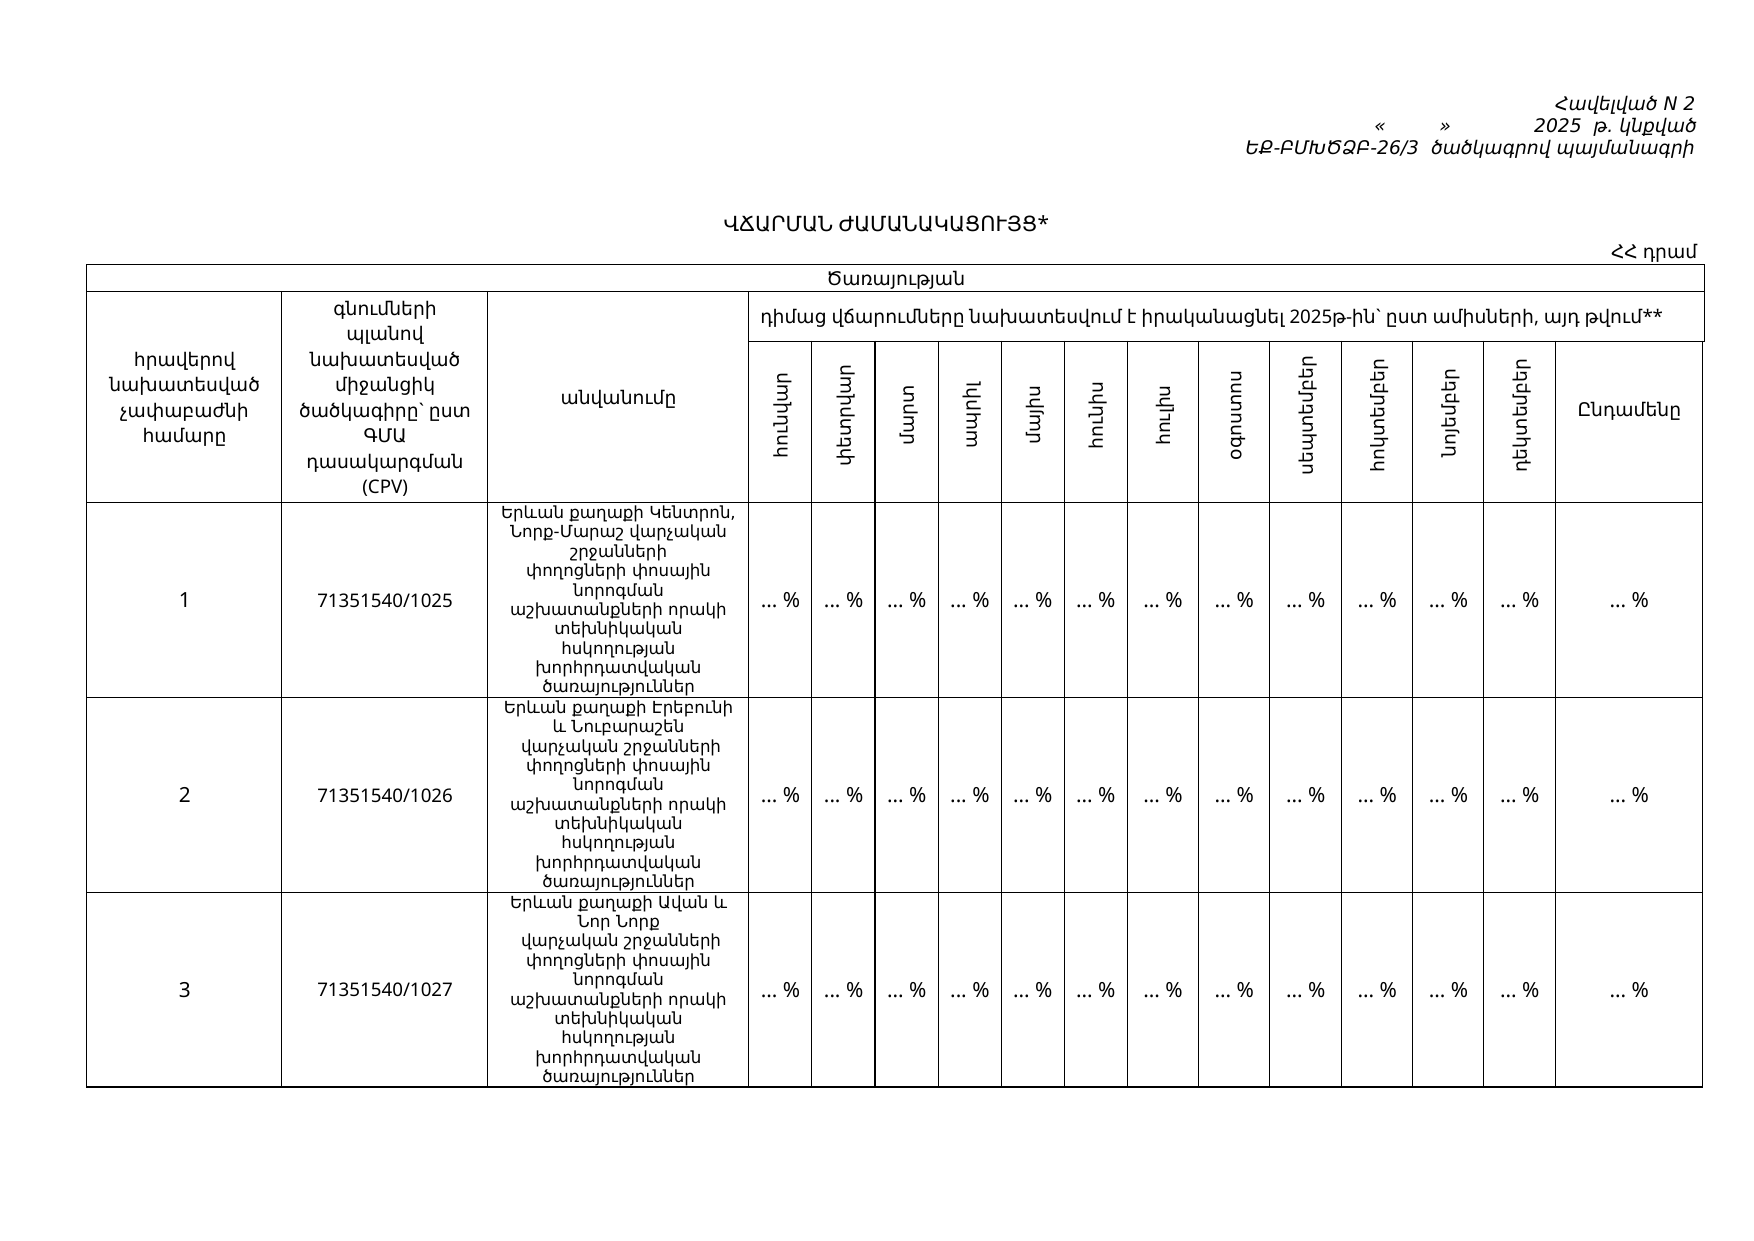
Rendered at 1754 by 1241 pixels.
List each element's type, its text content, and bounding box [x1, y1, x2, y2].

table_cell հրավերով նախատեսված չափաբաժնի համարը [87, 292, 281, 502]
table_cell 71351540/1025 [282, 503, 487, 697]
table_cell Երևան քաղաքի Էրեբունի և Նուբարաշեն վարչական շրջանների փողոցների փոսային նորոգման աշխատանքների որակի տեխնիկական հսկողության խորհրդատվական ծառայություններ [488, 698, 748, 892]
table_cell գնումների պլանով նախատեսված միջանցիկ ծածկագիրը` ըստ ԳՄԱ դասակարգման (CPV) [282, 292, 487, 502]
table_cell ... % [876, 893, 938, 1086]
table_cell ... % [1342, 503, 1412, 697]
table_cell ապրիլ [939, 342, 1001, 502]
table_cell ... % [939, 893, 1001, 1086]
table_cell 71351540/1026 [282, 698, 487, 892]
table_cell ... % [1002, 503, 1064, 697]
table_cell ... % [939, 503, 1001, 697]
table_cell հունվար [749, 342, 811, 502]
table_cell ... % [1484, 503, 1555, 697]
table_cell ... % [1199, 698, 1269, 892]
table_cell ... % [1270, 893, 1341, 1086]
table_cell ... % [812, 893, 874, 1086]
table_cell հուլիս [1128, 342, 1198, 502]
table_cell ... % [1128, 893, 1198, 1086]
table_cell 2 [87, 698, 281, 892]
table_cell ... % [1065, 893, 1127, 1086]
table_cell ... % [1199, 893, 1269, 1086]
table_cell ... % [1342, 893, 1412, 1086]
table_cell ... % [749, 893, 811, 1086]
text « » 2025 թ. կնքված [75, 115, 1697, 137]
table_cell հոկտեմբեր [1342, 342, 1412, 502]
table_cell Երևան քաղաքի Ավան և Նոր Նորք վարչական շրջանների փողոցների փոսային նորոգման աշխատանքների որակի տեխնիկական հսկողության խորհրդատվական ծառայություններ [488, 893, 748, 1086]
table_cell ... % [1556, 698, 1702, 892]
table_cell ... % [1556, 503, 1702, 697]
table_cell դիմաց վճարումները նախատեսվում է իրականացնել 2025թ-ին` ըստ ամիսների, այդ թվում** [749, 292, 1704, 341]
table_cell ... % [812, 503, 874, 697]
table_cell սեպտեմբեր [1270, 342, 1341, 502]
table_cell ... % [1484, 698, 1555, 892]
table_cell ... % [876, 698, 938, 892]
table_cell ... % [939, 698, 1001, 892]
table_cell ... % [1199, 503, 1269, 697]
table_cell նոյեմբեր [1413, 342, 1483, 502]
table_cell ... % [1065, 698, 1127, 892]
table_cell օգոստոս [1199, 342, 1269, 502]
table_cell ... % [749, 698, 811, 892]
table_cell ... % [1556, 893, 1702, 1086]
text Հավելված N 2 [75, 93, 1697, 115]
table_cell ... % [1413, 698, 1483, 892]
table_cell փետրվար [812, 342, 874, 502]
table_cell ... % [1413, 893, 1483, 1086]
table_cell մայիս [1002, 342, 1064, 502]
text ՀՀ դրամ [75, 239, 1697, 264]
table_cell ... % [1270, 503, 1341, 697]
table_cell ... % [1002, 893, 1064, 1086]
table_cell ... % [1413, 503, 1483, 697]
table_cell ... % [1065, 503, 1127, 697]
table_cell ... % [812, 698, 874, 892]
table_cell ... % [1484, 893, 1555, 1086]
table_cell հունիս [1065, 342, 1127, 502]
table_cell 1 [87, 503, 281, 697]
table_cell Ընդամենը [1556, 342, 1702, 502]
table_header Ծառայության [87, 265, 1704, 291]
table_cell ... % [749, 503, 811, 697]
table_cell Երևան քաղաքի Կենտրոն, Նորք-Մարաշ վարչական շրջանների փողոցների փոսային նորոգման աշխատանքների որակի տեխնիկական հսկողության խորհրդատվական ծառայություններ [488, 503, 748, 697]
table_cell 71351540/1027 [282, 893, 487, 1086]
table_cell ... % [1002, 698, 1064, 892]
table_cell ... % [1342, 698, 1412, 892]
table_cell դեկտեմբեր [1484, 342, 1555, 502]
table_cell մարտ [876, 342, 938, 502]
text ԵՔ-ԲՄԽԾՁԲ-26/3 ծածկագրով պայմանագրի [75, 137, 1697, 159]
table_cell անվանումը [488, 292, 748, 502]
table_cell 3 [87, 893, 281, 1086]
table_cell ... % [876, 503, 938, 697]
table_cell ... % [1270, 698, 1341, 892]
text ՎՃԱՐՄԱՆ ԺԱՄԱՆԱԿԱՑՈՒՅՑ* [75, 207, 1697, 239]
table_cell ... % [1128, 698, 1198, 892]
table_cell ... % [1128, 503, 1198, 697]
